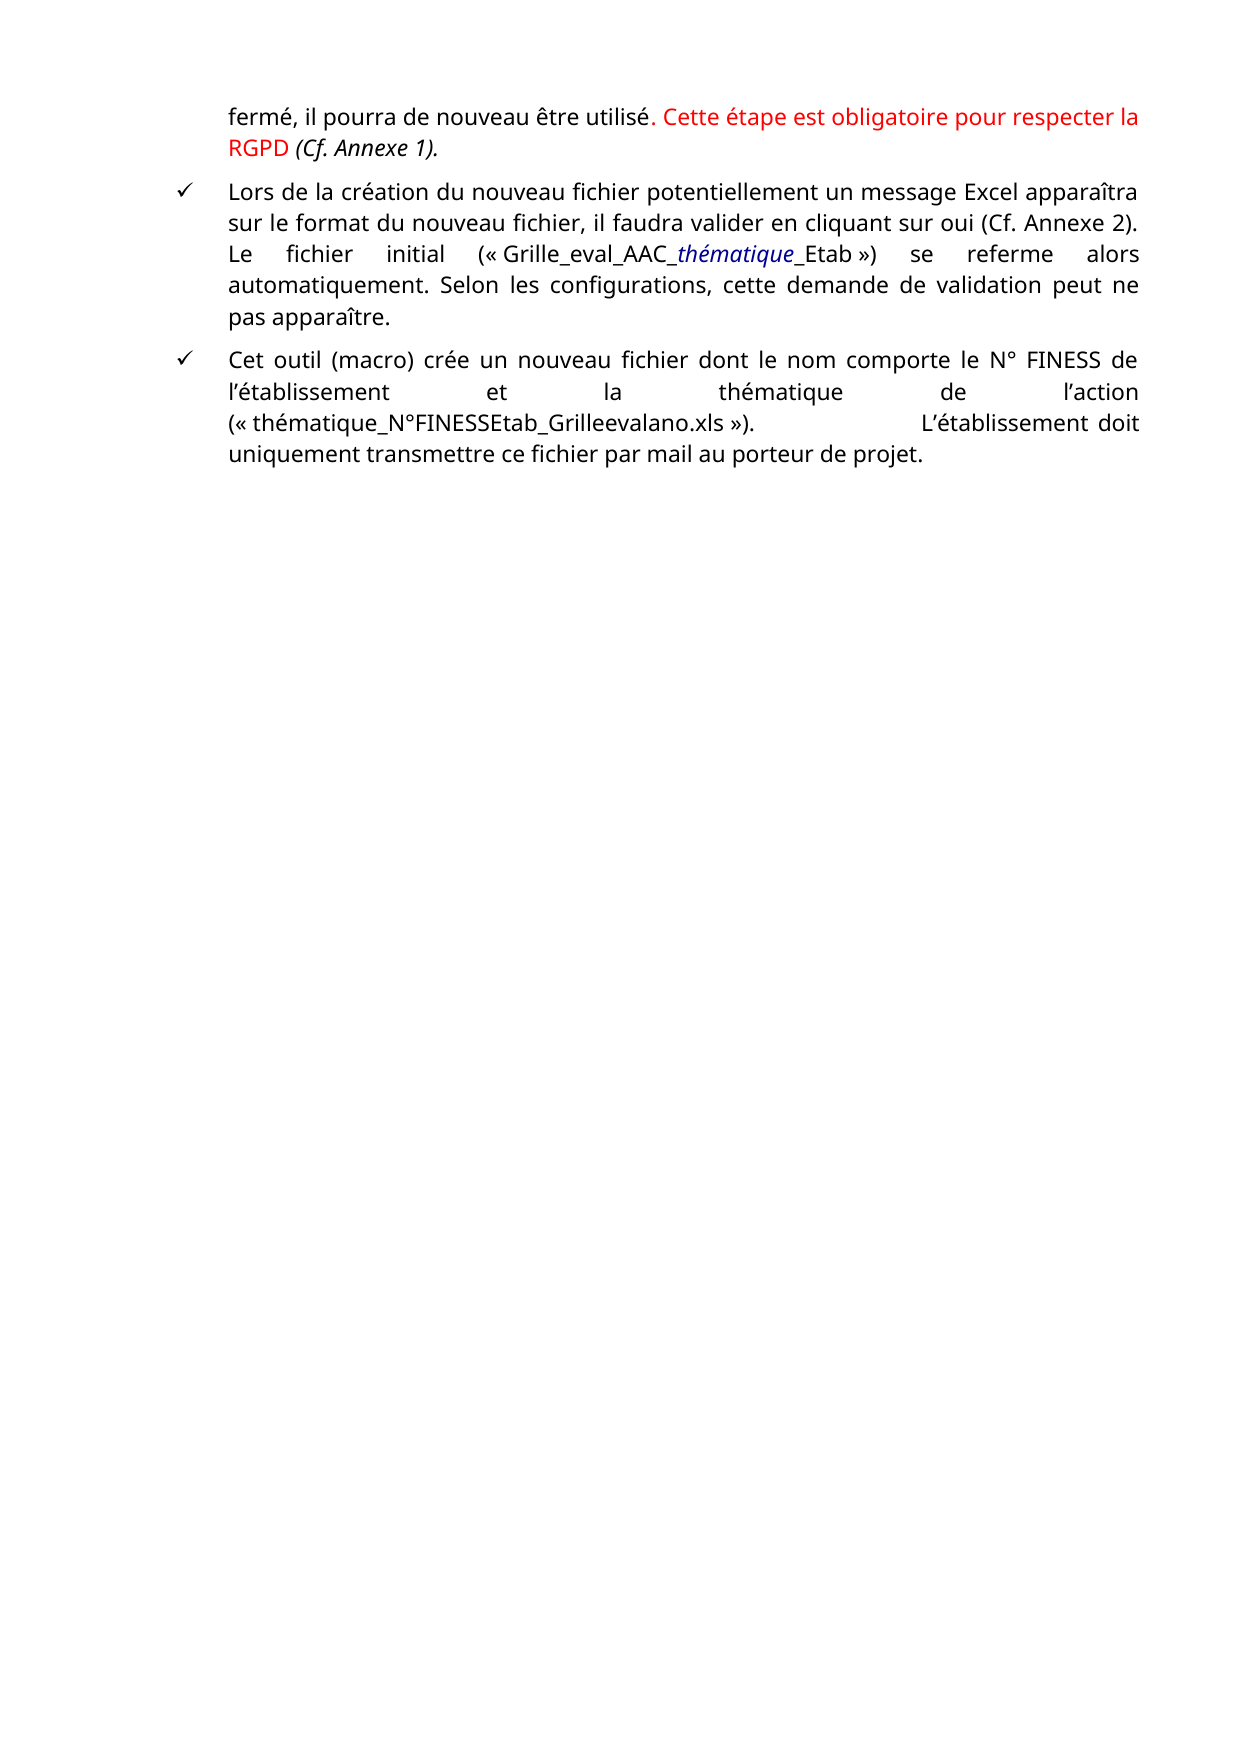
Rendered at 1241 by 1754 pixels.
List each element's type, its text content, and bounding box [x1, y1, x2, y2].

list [175, 100, 1140, 163]
list Cet outil (macro) crée un nouveau fichier dont le nom comporte le N° FINESS de l’établissement et la thématique de l’action (« thématique_N°FINESSEtab_Grilleevalano.xls »). L’établissement doit uniquement transmettre ce fichier par mail au porteur de projet. [175, 344, 1140, 469]
list Lors de la création du nouveau fichier potentiellement un message Excel apparaîtra sur le format du nouveau fichier, il faudra valider en cliquant sur oui (Cf. Annexe 2). Le fichier initial (« Grille_eval_AAC_thématique_Etab ») se referme alors automatiquement. Selon les configurations, cette demande de validation peut ne pas apparaître. [175, 175, 1140, 332]
